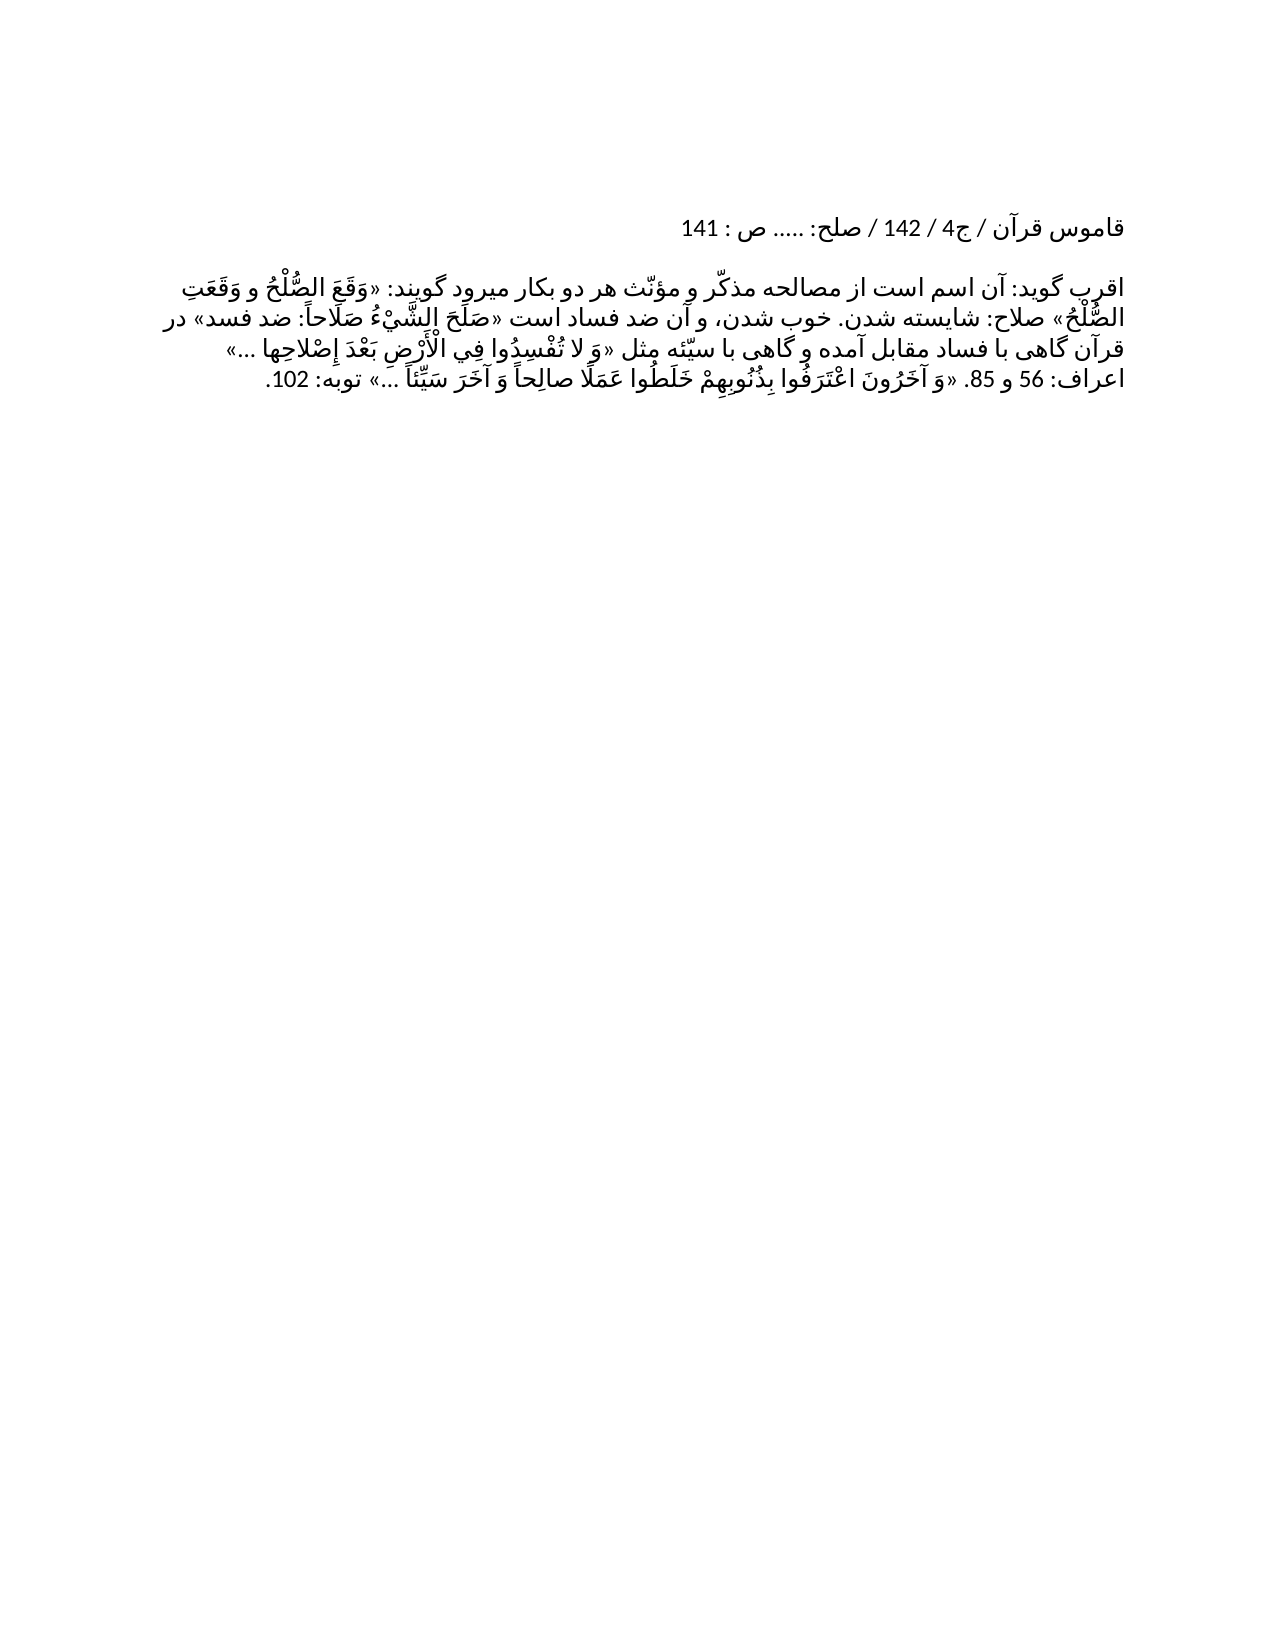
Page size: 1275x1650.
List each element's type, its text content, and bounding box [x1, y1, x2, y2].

text اقرب گويد: آن اسم است از مصالحه مذكّر و مؤنّث هر دو بكار ميرود گويند: «وَقَعَ‏ الصُّلْحُ‏ و وَقَعَتِ‏ الصُّلْحُ‏» صلاح: شايسته شدن. خوب شدن، و آن ضد فساد است «صَلَحَ‏ الشَّيْ‏ءُ صَلَاحاً: ضد فسد» در قرآن گاهى با فساد مقابل آمده و گاهى با سيّئه مثل‏ «وَ لا تُفْسِدُوا فِي الْأَرْضِ بَعْدَ إِصْلاحِها ...» اعراف: 56 و 85. «وَ آخَرُونَ اعْتَرَفُوا بِذُنُوبِهِمْ خَلَطُوا عَمَلًا صالِحاً وَ آخَرَ سَيِّئاً ...» توبه: 102. [150, 272, 1125, 394]
text قاموس قرآن / ج‏4 / 142 / صلح: ..... ص : 141 [150, 212, 1125, 243]
